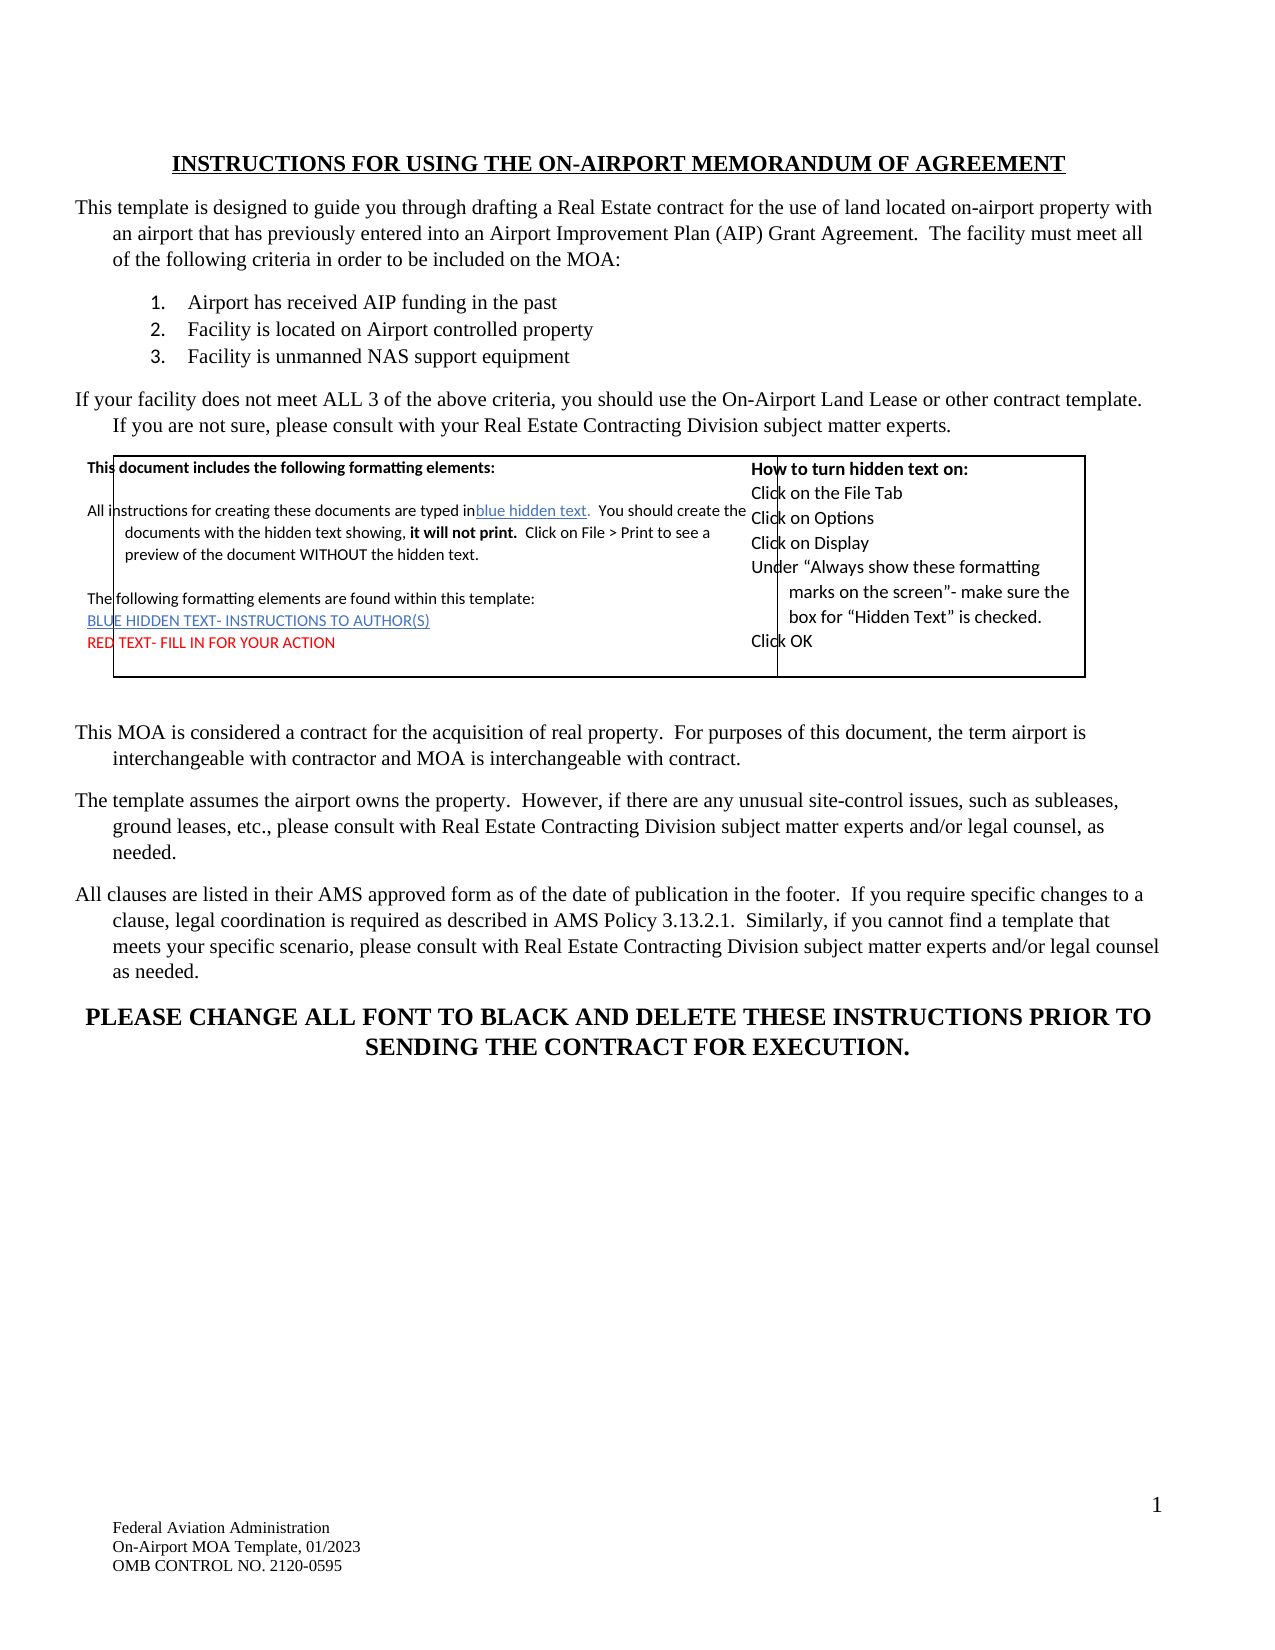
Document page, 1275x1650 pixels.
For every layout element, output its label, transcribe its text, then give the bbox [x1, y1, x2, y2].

table_header How to turn hidden text on: Click on the File Tab Click on Options Click on Display Under “Always show these formatting marks on the screen”- make sure the box for “Hidden Text” is checked. Click OK [778, 457, 1084, 676]
text The template assumes the airport owns the property. However, if there are any unusual site-control issues, such as subleases, ground leases, etc., please consult with Real Estate Contracting Division subject matter experts and/or legal counsel, as needed. [75, 788, 1162, 864]
text This MOA is considered a contract for the acquisition of real property. For purposes of this document, the term airport is interchangeable with contractor and MOA is interchangeable with contract. [75, 720, 1162, 770]
list Facility is located on Airport controlled property [150, 316, 1162, 342]
text This template is designed to guide you through drafting a Real Estate contract for the use of land located on-airport property with an airport that has previously entered into an Airport Improvement Plan (AIP) Grant Agreement. The facility must meet all of the following criteria in order to be included on the MOA: [75, 195, 1162, 271]
table_header This document includes the following formatting elements: All instructions for creating these documents are typed in blue hidden text. You should create the documents with the hidden text showing, it will not print. Click on File > Print to see a preview of the document WITHOUT the hidden text. The following formatting elements are found within this template: BLUE HIDDEN TEXT- INSTRUCTIONS TO AUTHOR(S) RED TEXT- FILL IN FOR YOUR ACTION [114, 457, 777, 676]
text PLEASE CHANGE ALL FONT TO BLACK AND DELETE THESE INSTRUCTIONS PRIOR TO SENDING THE CONTRACT FOR EXECUTION. [75, 1002, 1162, 1061]
text All clauses are listed in their AMS approved form as of the date of publication in the footer. If you require specific changes to a clause, legal coordination is required as described in AMS Policy 3.13.2.1. Similarly, if you cannot find a template that meets your specific scenario, please consult with Real Estate Contracting Division subject matter experts and/or legal counsel as needed. [75, 882, 1162, 983]
text INSTRUCTIONS FOR USING THE ON-AIRPORT MEMORANDUM OF AGREEMENT [75, 150, 1162, 176]
text If your facility does not meet ALL 3 of the above criteria, you should use the On-Airport Land Lease or other contract template. If you are not sure, please consult with your Real Estate Contracting Division subject matter experts. [75, 387, 1162, 437]
list Airport has received AIP funding in the past [150, 289, 1162, 314]
list Facility is unmanned NAS support equipment [150, 343, 1162, 369]
